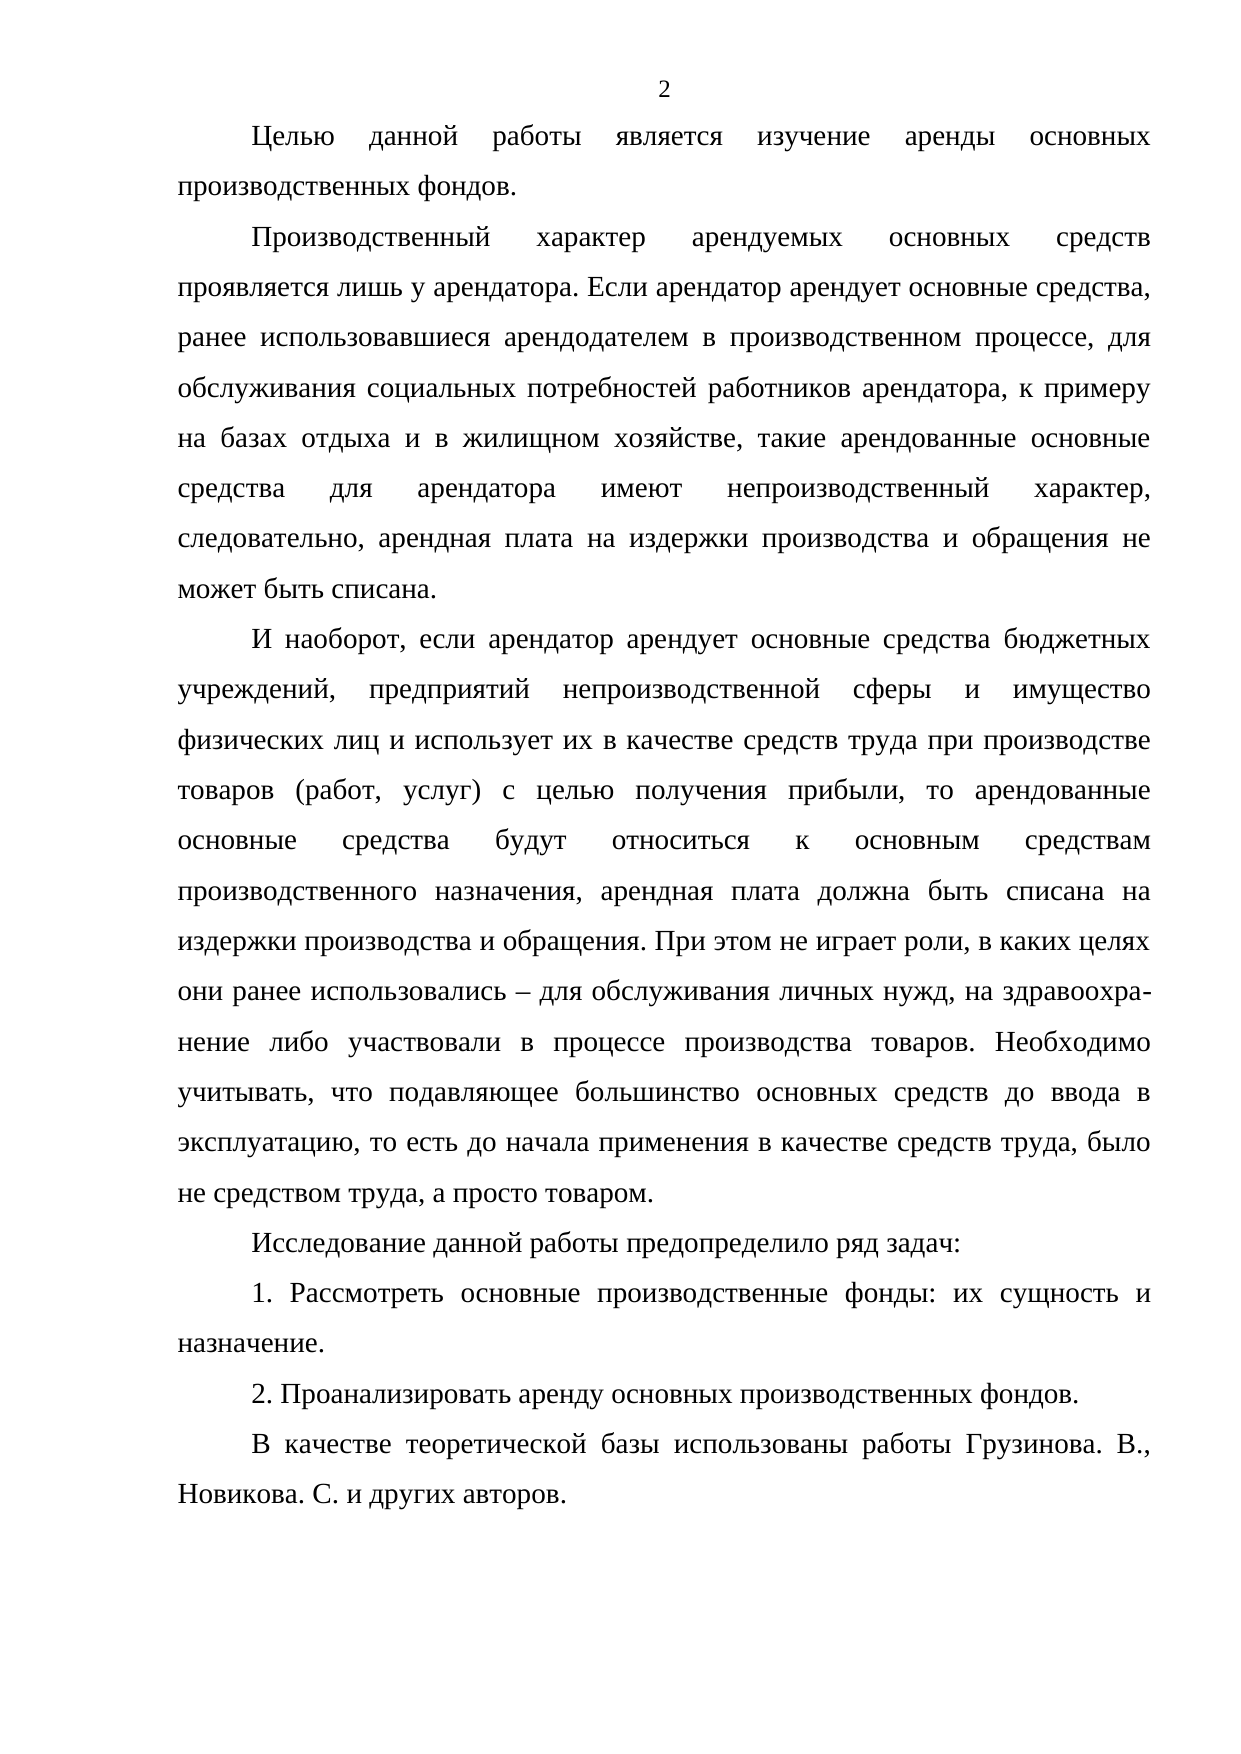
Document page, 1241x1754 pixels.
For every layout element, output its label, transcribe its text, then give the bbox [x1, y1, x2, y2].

text 2. Проанализировать аренду основных производственных фондов. [177, 1376, 1152, 1409]
text 1. Рассмотреть основные производственные фонды: их сущность и назначение. [177, 1275, 1152, 1359]
text В качестве теоретической базы использованы работы Грузинова. В., Новикова. С. и других авторов. [177, 1426, 1152, 1510]
text И наоборот, если арендатор арендует основные средства бюджетных учреждений, предприятий непроизводственной сферы и имущество физических лиц и использует их в качестве средств труда при производстве товаров (работ, услуг) с целью получения прибыли, то арендованные основные средства будут относиться к основным средствам производственного назначения, арендная плата должна быть списана на издержки производства и обращения. При этом не играет роли, в каких целях они ранее использовались – для обслуживания личных нужд, на здравоохранение либо участвовали в процессе производства товаров. Необходимо учитывать, что подавляющее большинство основных средств до ввода в эксплуатацию, то есть до начала применения в качестве средств труда, было не средством труда, а просто товаром. [177, 621, 1152, 1208]
text Исследование данной работы предопределило ряд задач: [177, 1225, 1152, 1258]
text Производственный характер арендуемых основных средств проявляется лишь у арендатора. Если арендатор арендует основные средства, ранее использовавшиеся арендодателем в производственном процессе, для обслуживания социальных потребностей работников арендатора, к примеру на базах отдыха и в жилищном хозяйстве, такие арендованные основные средства для арендатора имеют непроизводственный характер, следовательно, арендная плата на издержки производства и обращения не может быть списана. [177, 219, 1152, 604]
text Целью данной работы является изучение аренды основных производственных фондов. [177, 118, 1152, 202]
